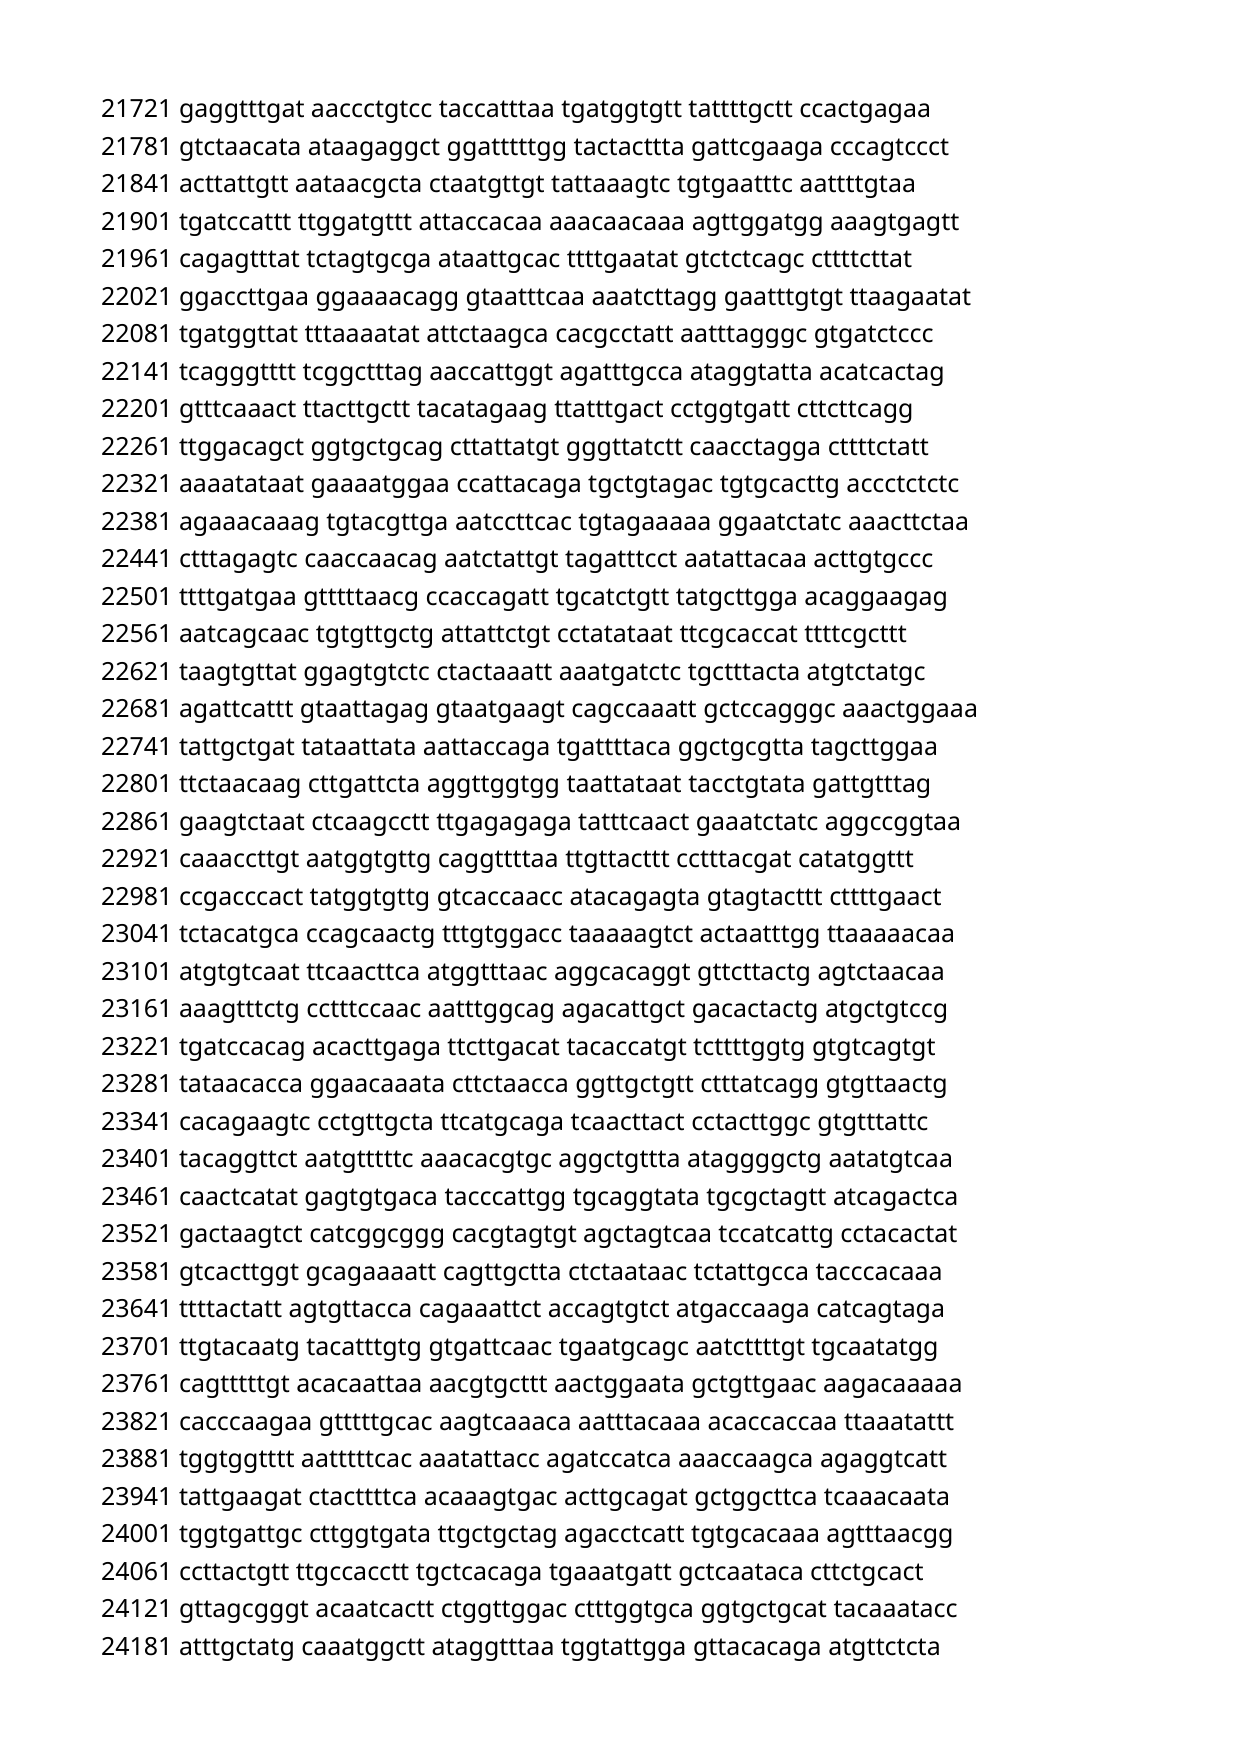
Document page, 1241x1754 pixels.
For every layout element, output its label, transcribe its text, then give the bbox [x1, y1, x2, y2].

text 23461 caactcatat gagtgtgaca tacccattgg tgcaggtata tgcgctagtt atcagactca [75, 1177, 1165, 1214]
text 24001 tggtgattgc cttggtgata ttgctgctag agacctcatt tgtgcacaaa agtttaacgg [75, 1514, 1165, 1552]
text 23821 cacccaagaa gtttttgcac aagtcaaaca aatttacaaa acaccaccaa ttaaatattt [75, 1402, 1165, 1439]
text 23521 gactaagtct catcggcggg cacgtagtgt agctagtcaa tccatcattg cctacactat [75, 1214, 1165, 1252]
text 23101 atgtgtcaat ttcaacttca atggtttaac aggcacaggt gttcttactg agtctaacaa [75, 952, 1165, 989]
text 22801 ttctaacaag cttgattcta aggttggtgg taattataat tacctgtata gattgtttag [75, 764, 1165, 802]
text 22321 aaaatataat gaaaatggaa ccattacaga tgctgtagac tgtgcacttg accctctctc [75, 464, 1165, 502]
text 22921 caaaccttgt aatggtgttg caggttttaa ttgttacttt cctttacgat catatggttt [75, 839, 1165, 877]
text 22981 ccgacccact tatggtgttg gtcaccaacc atacagagta gtagtacttt cttttgaact [75, 877, 1165, 914]
text 22381 agaaacaaag tgtacgttga aatccttcac tgtagaaaaa ggaatctatc aaacttctaa [75, 502, 1165, 539]
text 21721 gaggtttgat aaccctgtcc taccatttaa tgatggtgtt tattttgctt ccactgagaa [75, 89, 1165, 127]
text 23221 tgatccacag acacttgaga ttcttgacat tacaccatgt tcttttggtg gtgtcagtgt [75, 1027, 1165, 1064]
text 23701 ttgtacaatg tacatttgtg gtgattcaac tgaatgcagc aatcttttgt tgcaatatgg [75, 1327, 1165, 1364]
text 21781 gtctaacata ataagaggct ggatttttgg tactacttta gattcgaaga cccagtccct [75, 127, 1165, 164]
text 24121 gttagcgggt acaatcactt ctggttggac ctttggtgca ggtgctgcat tacaaatacc [75, 1589, 1165, 1627]
text 22081 tgatggttat tttaaaatat attctaagca cacgcctatt aatttagggc gtgatctccc [75, 314, 1165, 352]
text 22021 ggaccttgaa ggaaaacagg gtaatttcaa aaatcttagg gaatttgtgt ttaagaatat [75, 277, 1165, 314]
text 22441 ctttagagtc caaccaacag aatctattgt tagatttcct aatattacaa acttgtgccc [75, 539, 1165, 577]
text 24181 atttgctatg caaatggctt ataggtttaa tggtattgga gttacacaga atgttctcta [75, 1627, 1165, 1664]
text 23641 ttttactatt agtgttacca cagaaattct accagtgtct atgaccaaga catcagtaga [75, 1289, 1165, 1327]
text 23581 gtcacttggt gcagaaaatt cagttgctta ctctaataac tctattgcca tacccacaaa [75, 1252, 1165, 1289]
text 23401 tacaggttct aatgtttttc aaacacgtgc aggctgttta ataggggctg aatatgtcaa [75, 1139, 1165, 1177]
text 24061 ccttactgtt ttgccacctt tgctcacaga tgaaatgatt gctcaataca cttctgcact [75, 1552, 1165, 1589]
text 22141 tcagggtttt tcggctttag aaccattggt agatttgcca ataggtatta acatcactag [75, 352, 1165, 389]
text 23041 tctacatgca ccagcaactg tttgtggacc taaaaagtct actaatttgg ttaaaaacaa [75, 914, 1165, 952]
text 21901 tgatccattt ttggatgttt attaccacaa aaacaacaaa agttggatgg aaagtgagtt [75, 202, 1165, 239]
text 22681 agattcattt gtaattagag gtaatgaagt cagccaaatt gctccagggc aaactggaaa [75, 689, 1165, 727]
text 21841 acttattgtt aataacgcta ctaatgttgt tattaaagtc tgtgaatttc aattttgtaa [75, 164, 1165, 202]
text 23161 aaagtttctg cctttccaac aatttggcag agacattgct gacactactg atgctgtccg [75, 989, 1165, 1027]
text 21961 cagagtttat tctagtgcga ataattgcac ttttgaatat gtctctcagc cttttcttat [75, 239, 1165, 277]
text 22561 aatcagcaac tgtgttgctg attattctgt cctatataat ttcgcaccat ttttcgcttt [75, 614, 1165, 652]
text 23761 cagtttttgt acacaattaa aacgtgcttt aactggaata gctgttgaac aagacaaaaa [75, 1364, 1165, 1402]
text 22201 gtttcaaact ttacttgctt tacatagaag ttatttgact cctggtgatt cttcttcagg [75, 389, 1165, 427]
text 23281 tataacacca ggaacaaata cttctaacca ggttgctgtt ctttatcagg gtgttaactg [75, 1064, 1165, 1102]
text 22621 taagtgttat ggagtgtctc ctactaaatt aaatgatctc tgctttacta atgtctatgc [75, 652, 1165, 689]
text 22861 gaagtctaat ctcaagcctt ttgagagaga tatttcaact gaaatctatc aggccggtaa [75, 802, 1165, 839]
text 23941 tattgaagat ctacttttca acaaagtgac acttgcagat gctggcttca tcaaacaata [75, 1477, 1165, 1514]
text 23881 tggtggtttt aatttttcac aaatattacc agatccatca aaaccaagca agaggtcatt [75, 1439, 1165, 1477]
text 22261 ttggacagct ggtgctgcag cttattatgt gggttatctt caacctagga cttttctatt [75, 427, 1165, 464]
text 23341 cacagaagtc cctgttgcta ttcatgcaga tcaacttact cctacttggc gtgtttattc [75, 1102, 1165, 1139]
text 22741 tattgctgat tataattata aattaccaga tgattttaca ggctgcgtta tagcttggaa [75, 727, 1165, 764]
text 22501 ttttgatgaa gtttttaacg ccaccagatt tgcatctgtt tatgcttgga acaggaagag [75, 577, 1165, 614]
